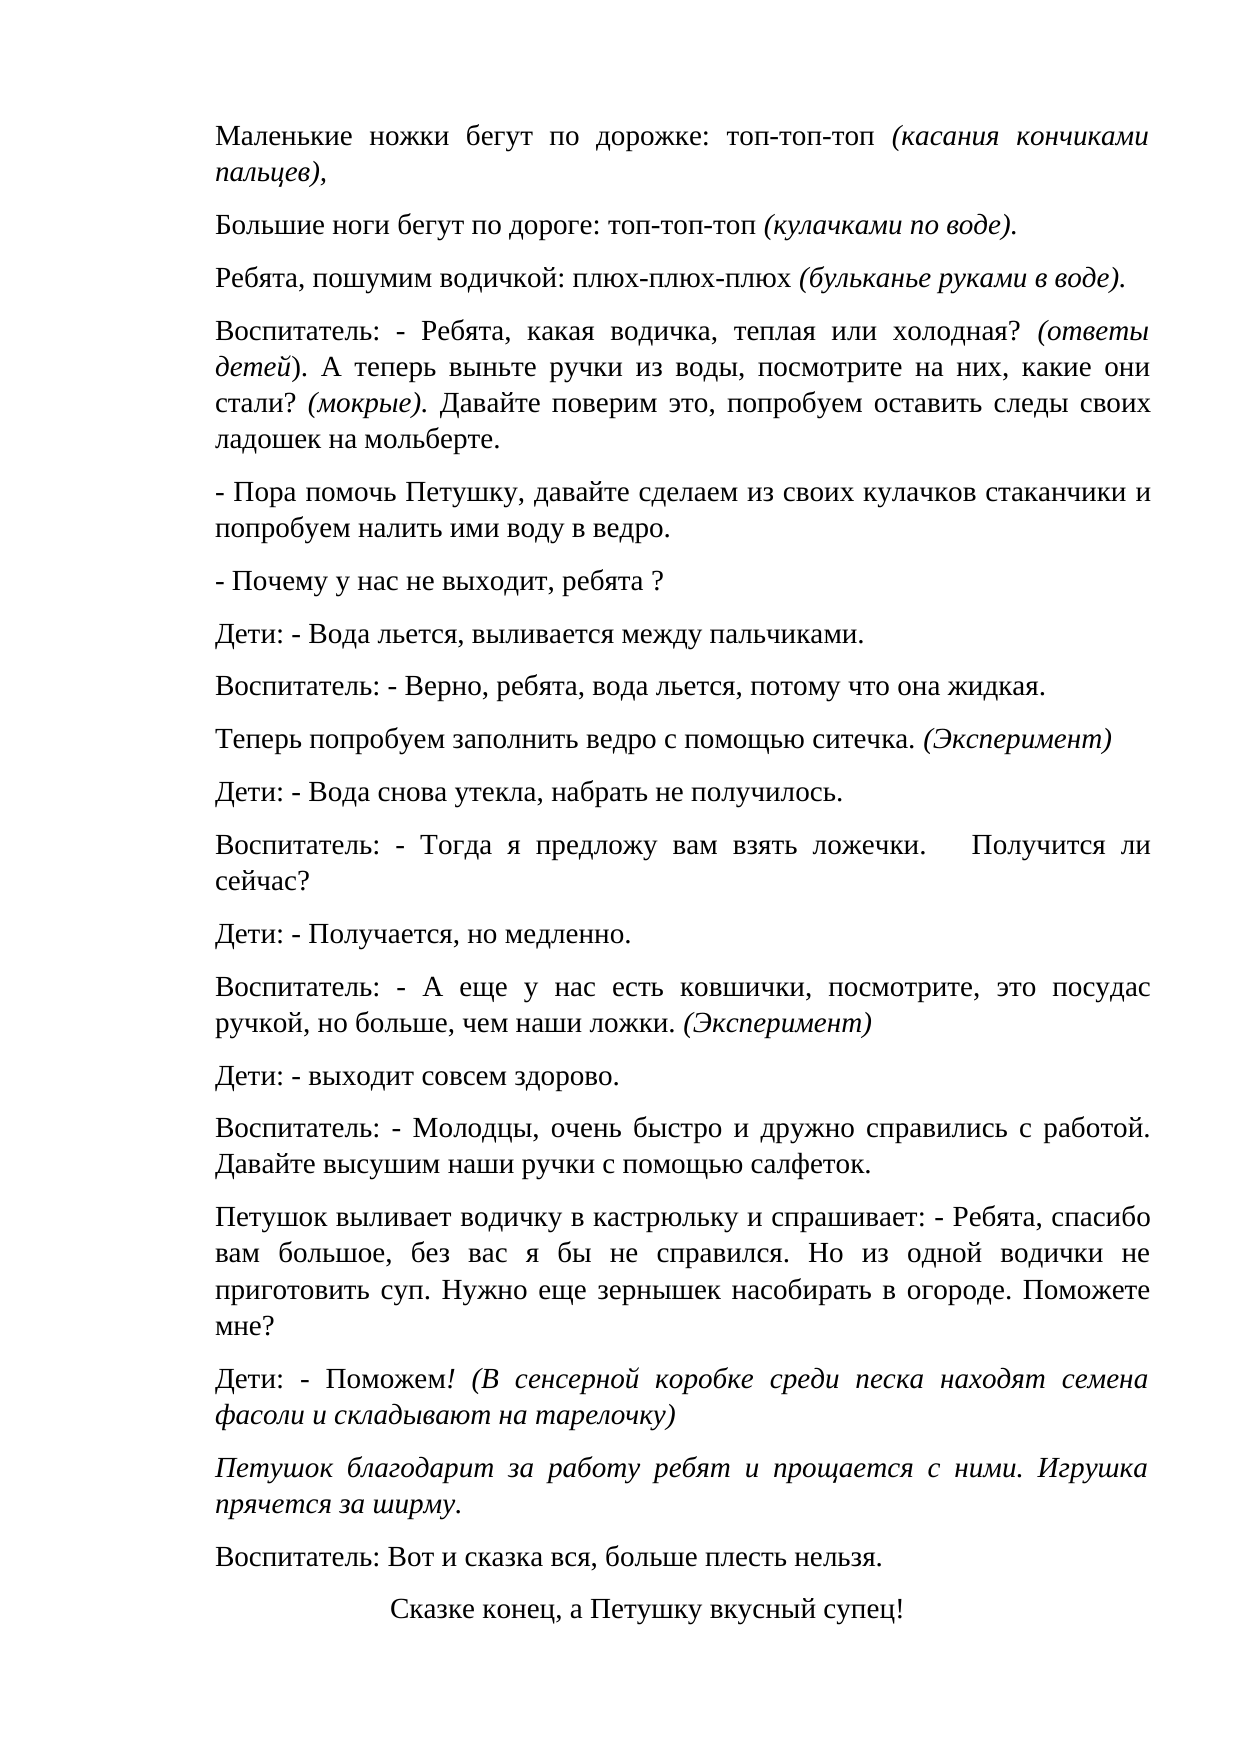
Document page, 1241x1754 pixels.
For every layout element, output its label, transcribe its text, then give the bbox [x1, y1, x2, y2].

text Петушок благодарит за работу ребят и прощается с ними. Игрушка прячется за ширму. [215, 1450, 1152, 1519]
text Воспитатель: - Верно, ребята, вода льется, потому что она жидкая. [215, 668, 1152, 702]
text Воспитатель: - Молодцы, очень быстро и дружно справились с работой. Давайте высушим наши ручки с помощью салфеток. [215, 1111, 1152, 1180]
text Ребята, пошумим водичкой: плюх-плюх-плюх (бульканье руками в воде). [215, 260, 1152, 293]
text Сказке конец, а Петушку вкусный супец! [215, 1591, 1152, 1625]
text Воспитатель: - Ребята, какая водичка, теплая или холодная? (ответы детей). А теперь выньте ручки из воды, посмотрите на них, какие они стали? (мокрые). Давайте поверим это, попробуем оставить следы своих ладошек на мольберте. [215, 313, 1152, 455]
text Дети: - Получается, но медленно. [215, 916, 1152, 949]
text Теперь попробуем заполнить ведро с помощью ситечка. (Эксперимент) [215, 721, 1152, 755]
text Дети: - Вода льется, выливается между пальчиками. [215, 616, 1152, 649]
text Воспитатель: Вот и сказка вся, больше плесть нельзя. [215, 1539, 1152, 1572]
text Дети: - Поможем! (В сенсерной коробке среди песка находят семена фасоли и складывают на тарелочку) [215, 1361, 1152, 1430]
text Воспитатель: - А еще у нас есть ковшички, посмотрите, это посудас ручкой, но больше, чем наши ложки. (Эксперимент) [215, 969, 1152, 1038]
text Петушок выливает водичку в кастрюльку и спрашивает: - Ребята, спасибо вам большое, без вас я бы не справился. Но из одной водички не приготовить суп. Нужно еще зернышек насобирать в огороде. Поможете мне? [215, 1199, 1152, 1341]
text - Пора помочь Петушку, давайте сделаем из своих кулачков стаканчики и попробуем налить ими воду в ведро. [215, 474, 1152, 544]
text - Почему у нас не выходит, ребята ? [215, 563, 1152, 596]
text Воспитатель: - Тогда я предложу вам взять ложечки. Получится ли сейчас? [215, 827, 1152, 897]
text Дети: - Вода снова утекла, набрать не получилось. [215, 774, 1152, 808]
text Маленькие ножки бегут по дорожке: топ-топ-топ (касания кончиками пальцев), [215, 118, 1152, 188]
text Большие ноги бегут по дороге: топ-топ-топ (кулачками по воде). [215, 207, 1152, 241]
text Дети: - выходит совсем здорово. [215, 1058, 1152, 1091]
